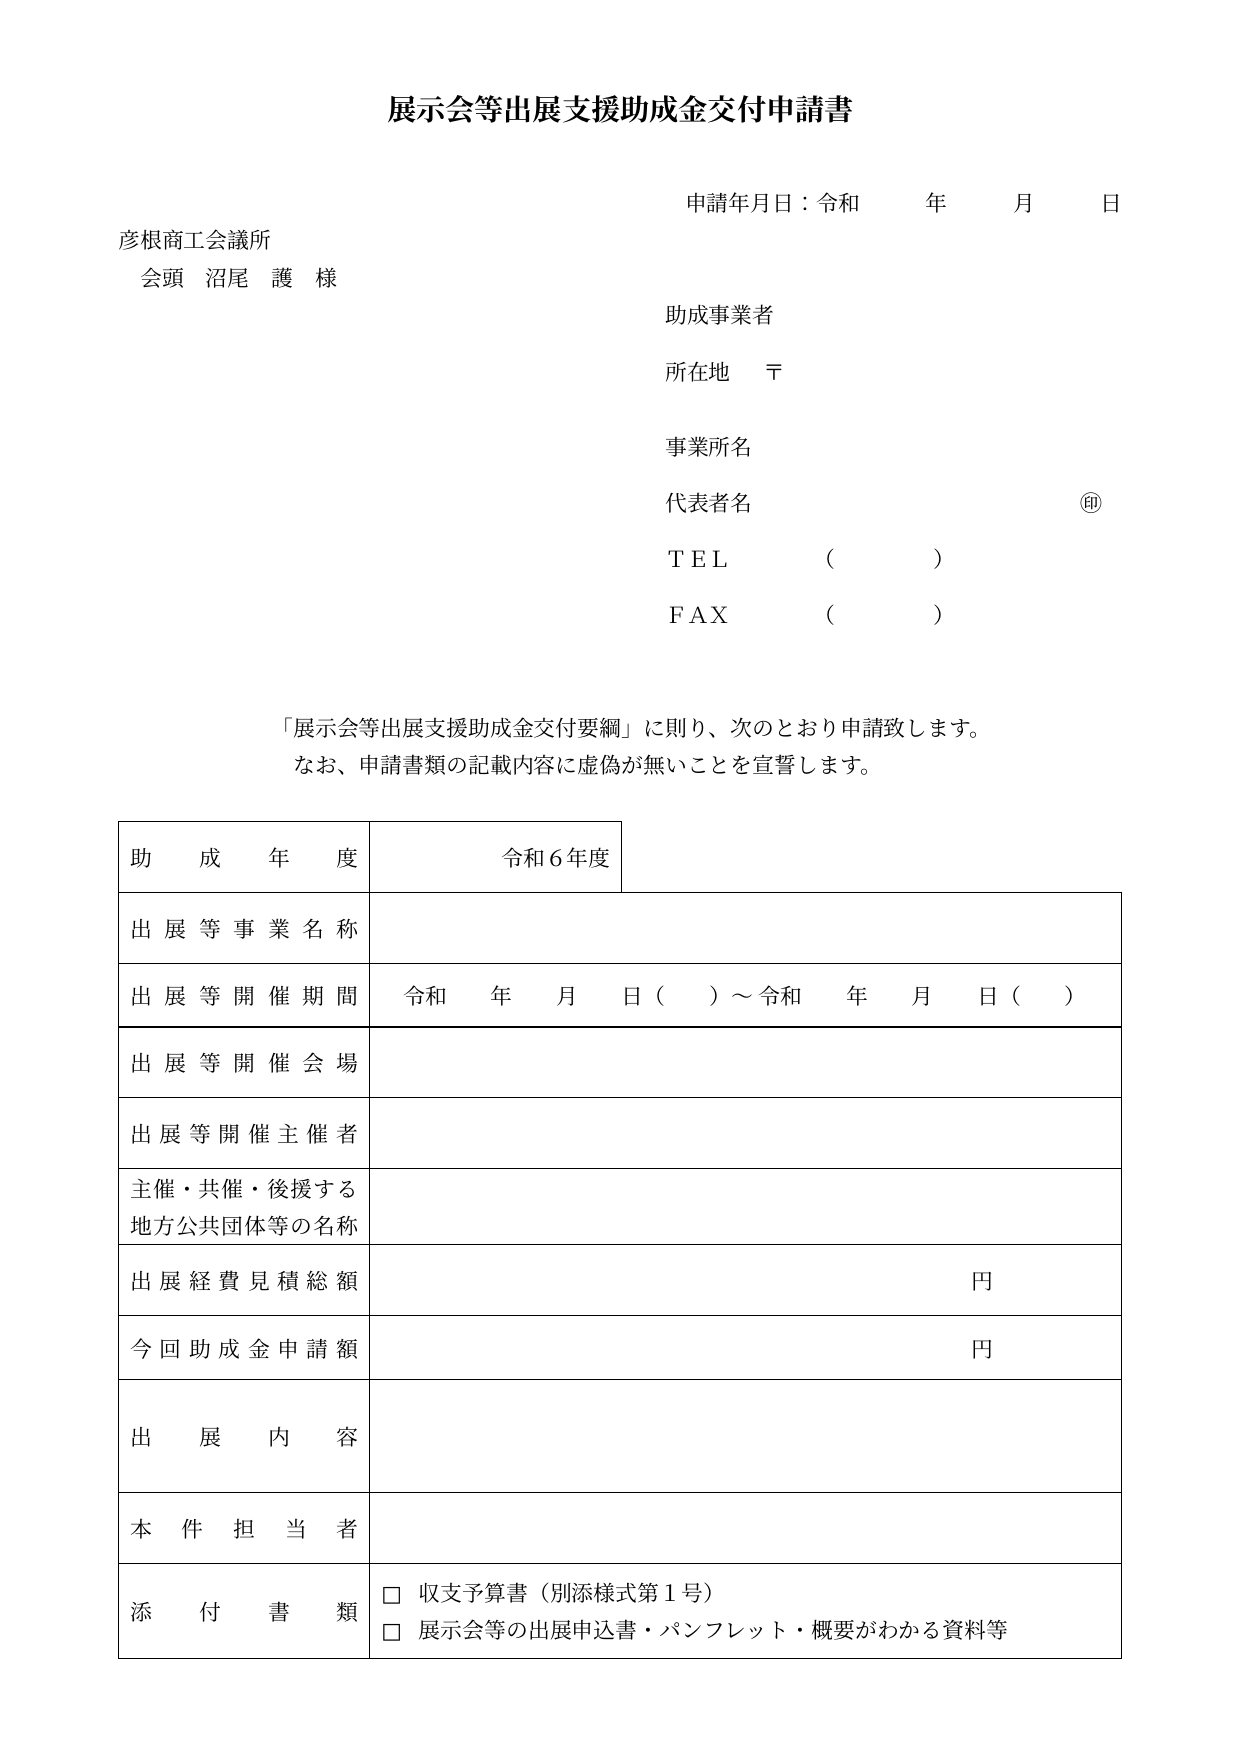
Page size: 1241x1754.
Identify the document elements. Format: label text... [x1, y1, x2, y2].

table_cell 出展等開催主催者 [119, 1098, 369, 1168]
text 代表者名 ㊞ [118, 483, 1122, 521]
text 彦根商工会議所 [118, 221, 1122, 258]
table_cell [370, 1380, 1121, 1492]
table_cell [370, 1493, 1121, 1563]
text 事業所名 [118, 427, 1122, 464]
table_cell [370, 893, 1121, 962]
text ＴＥＬ （ ） [118, 539, 1122, 577]
table_cell 出展経費見積総額 [119, 1245, 369, 1315]
table_cell [370, 1098, 1121, 1168]
table_cell [370, 1028, 1121, 1097]
table_header 令和６年度 [370, 822, 621, 892]
table_cell 出展内容 [119, 1380, 369, 1492]
text 申請年月日：令和 年 月 日 [118, 183, 1122, 221]
table_cell 出展等開催期間 [119, 964, 369, 1026]
table_cell 出展等開催会場 [119, 1028, 369, 1097]
table_cell 今回助成金申請額 [119, 1316, 369, 1379]
table_cell 主催・共催・後援する地方公共団体等の名称 [119, 1169, 369, 1244]
text 展示会等出展支援助成金交付申請書 [118, 71, 1122, 146]
table_cell [370, 1169, 1121, 1244]
table_cell 収支予算書（別添様式第１号） 展示会等の出展申込書・パンフレット・概要がわかる資料等 [370, 1564, 1121, 1657]
table_cell 円 [370, 1245, 1121, 1315]
text 会頭 沼尾 護 様 [118, 258, 1122, 296]
text 所在地 〒 [118, 352, 1122, 389]
text なお、申請書類の記載内容に虚偽が無いことを宣誓します。 [118, 746, 1122, 783]
table_cell 円 [370, 1316, 1121, 1379]
table_header 助成年度 [119, 822, 369, 892]
table_cell 本件担当者 [119, 1493, 369, 1563]
text ＦＡＸ （ ） [118, 596, 1122, 633]
table_cell 添付書類 [119, 1564, 369, 1657]
text 助成事業者 [118, 296, 1122, 333]
text 「展示会等出展支援助成金交付要綱」に則り、次のとおり申請致します。 [118, 708, 1122, 746]
table_cell 出展等事業名称 [119, 893, 369, 962]
table_cell 令和 年 月 日（ ）～ 令和 年 月 日（ ） [370, 964, 1121, 1026]
